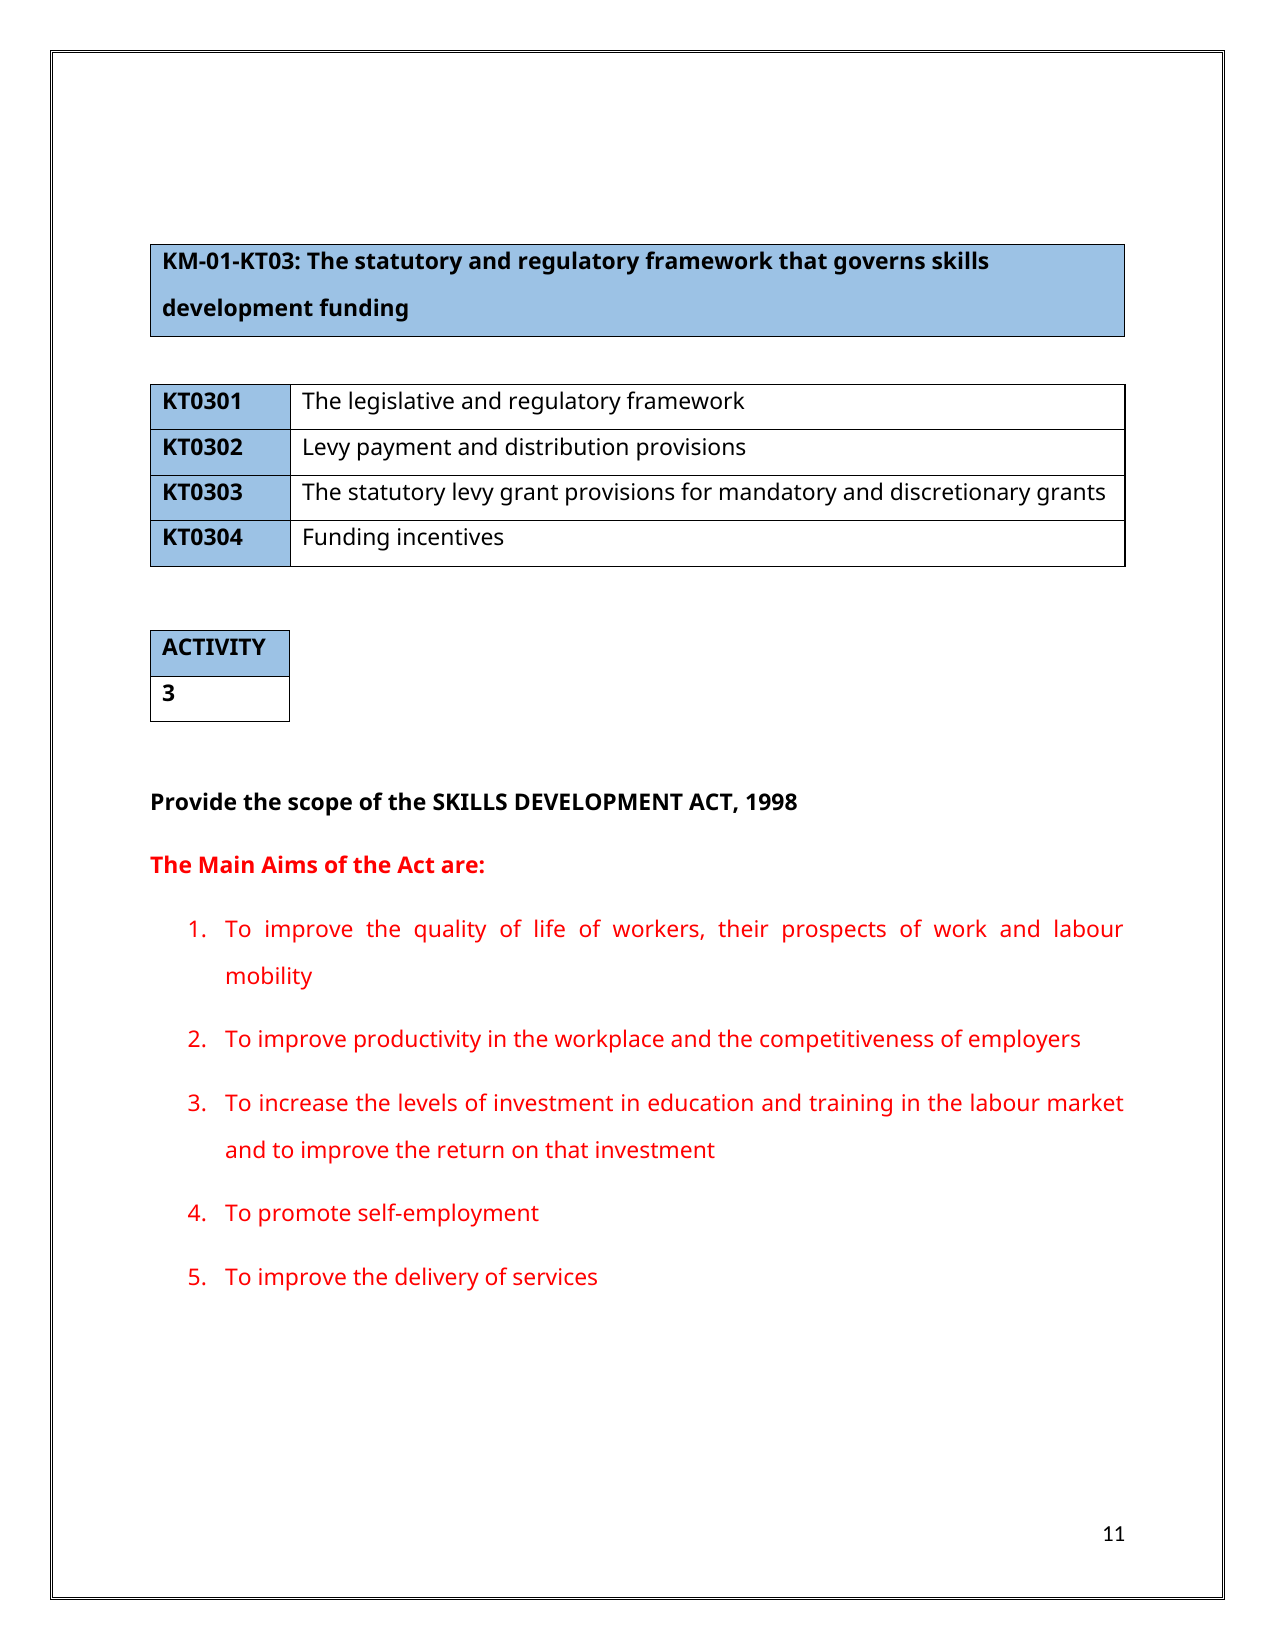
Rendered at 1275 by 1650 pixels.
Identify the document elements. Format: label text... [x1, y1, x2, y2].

list To increase the levels of investment in education and training in the labour market and to improve the return on that investment [187, 1087, 1125, 1165]
table_header ACTIVITY [151, 631, 289, 676]
text Provide the scope of the SKILLS DEVELOPMENT ACT, 1998 [150, 786, 1125, 817]
table_cell KT0303 [151, 476, 290, 520]
table_header The legislative and regulatory framework [291, 385, 1124, 429]
table_cell The statutory levy grant provisions for mandatory and discretionary grants [291, 476, 1124, 520]
table_cell Levy payment and distribution provisions [291, 430, 1124, 475]
list To promote self-employment [187, 1197, 1125, 1228]
table_cell KT0304 [151, 521, 290, 566]
list To improve the delivery of services [187, 1261, 1125, 1292]
table_cell KT0302 [151, 430, 290, 475]
list To improve productivity in the workplace and the competitiveness of employers [187, 1023, 1125, 1054]
list To improve the quality of life of workers, their prospects of work and labour mobility [187, 913, 1125, 991]
table_header KT0301 [151, 385, 290, 429]
text The Main Aims of the Act are: [150, 849, 1125, 880]
table_cell Funding incentives [291, 521, 1124, 566]
table_cell 3 [151, 677, 289, 721]
table_header KM-01-KT03: The statutory and regulatory framework that governs skills development funding [151, 245, 1124, 336]
